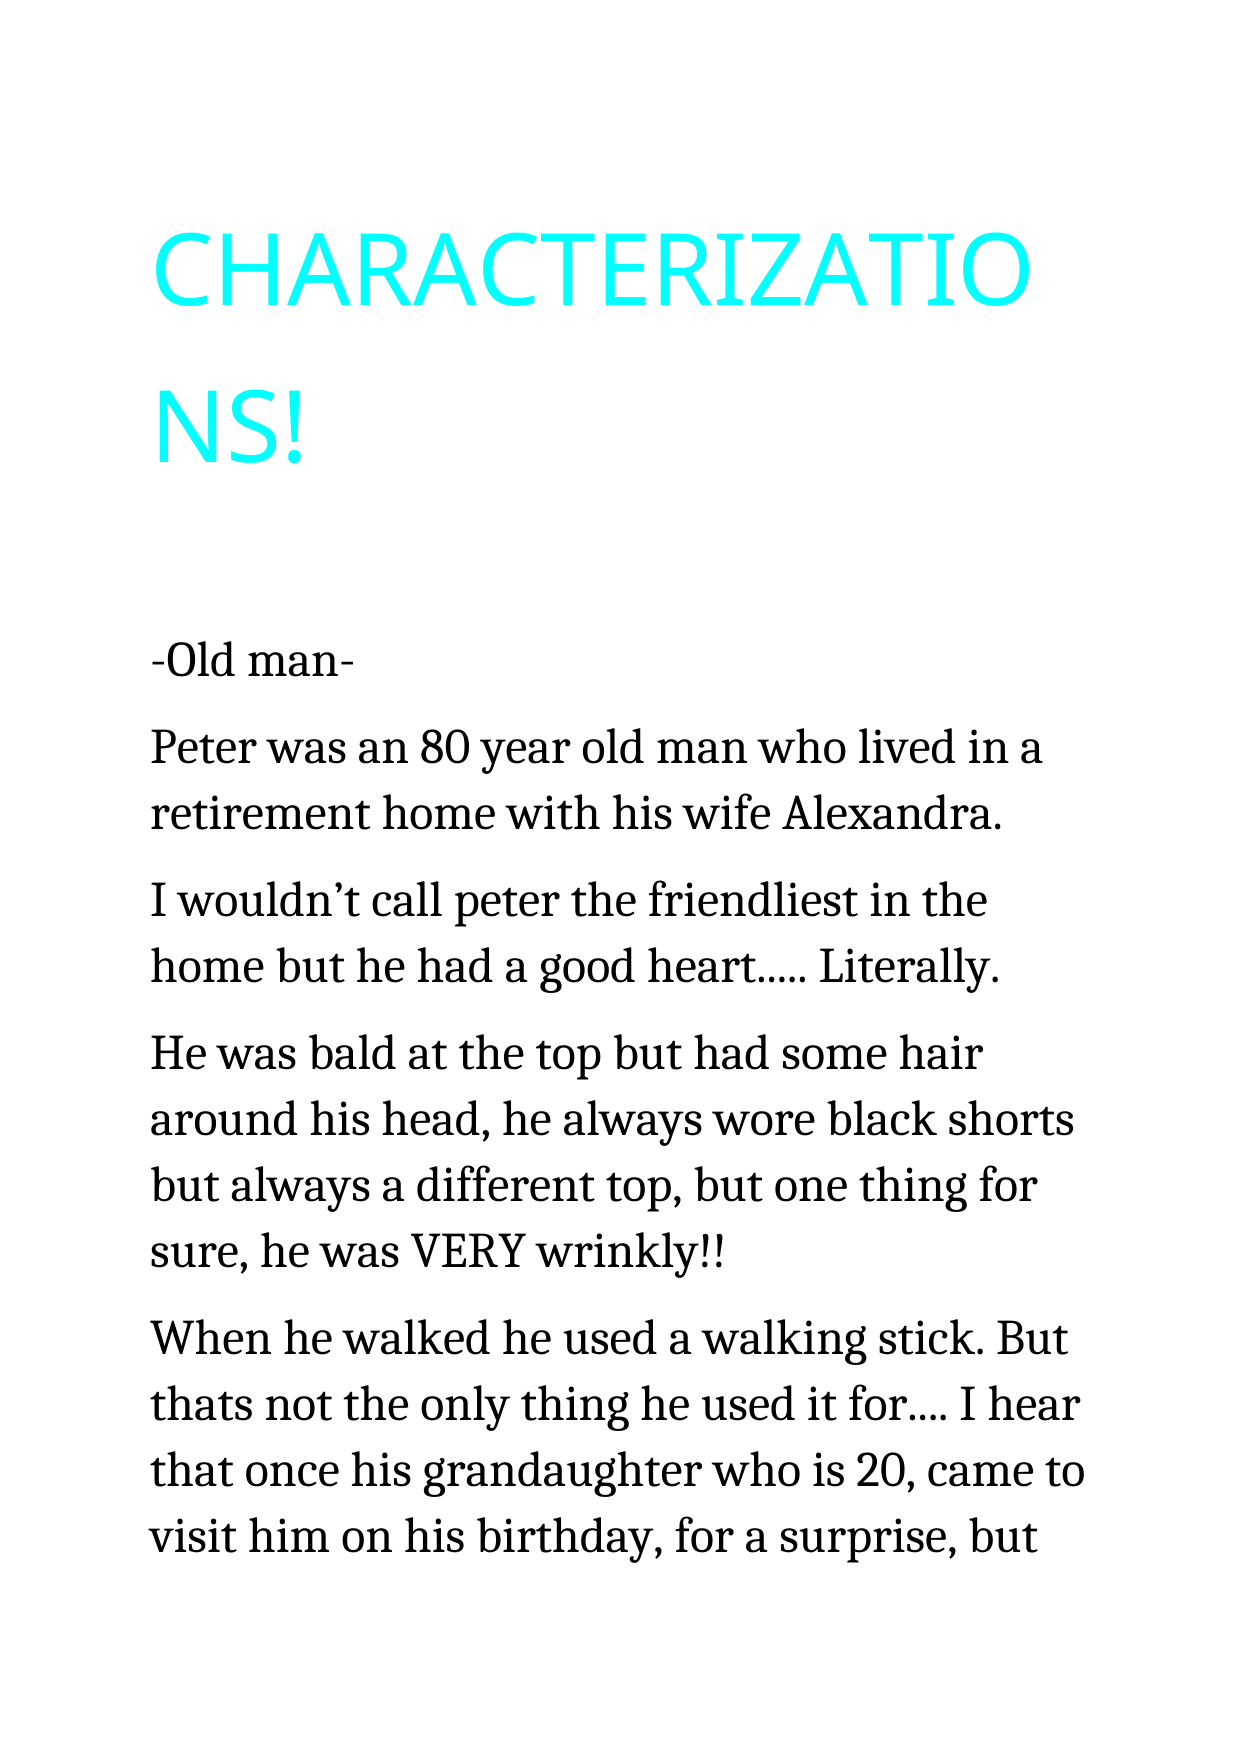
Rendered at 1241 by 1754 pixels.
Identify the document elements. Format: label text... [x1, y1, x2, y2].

text CHARACTERIZATIONS! [150, 150, 1090, 491]
text I wouldn’t call peter the friendliest in the home but he had a good heart..... Literally. [150, 872, 1090, 995]
text Peter was an 80 year old man who lived in a retirement home with his wife Alexandra. [150, 719, 1090, 842]
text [150, 1309, 1090, 1565]
text He was bald at the top but had some hair around his head, he always wore black shorts but always a different top, but one thing for sure, he was VERY wrinkly!! [150, 1024, 1090, 1280]
text -Old man- [150, 632, 1090, 689]
